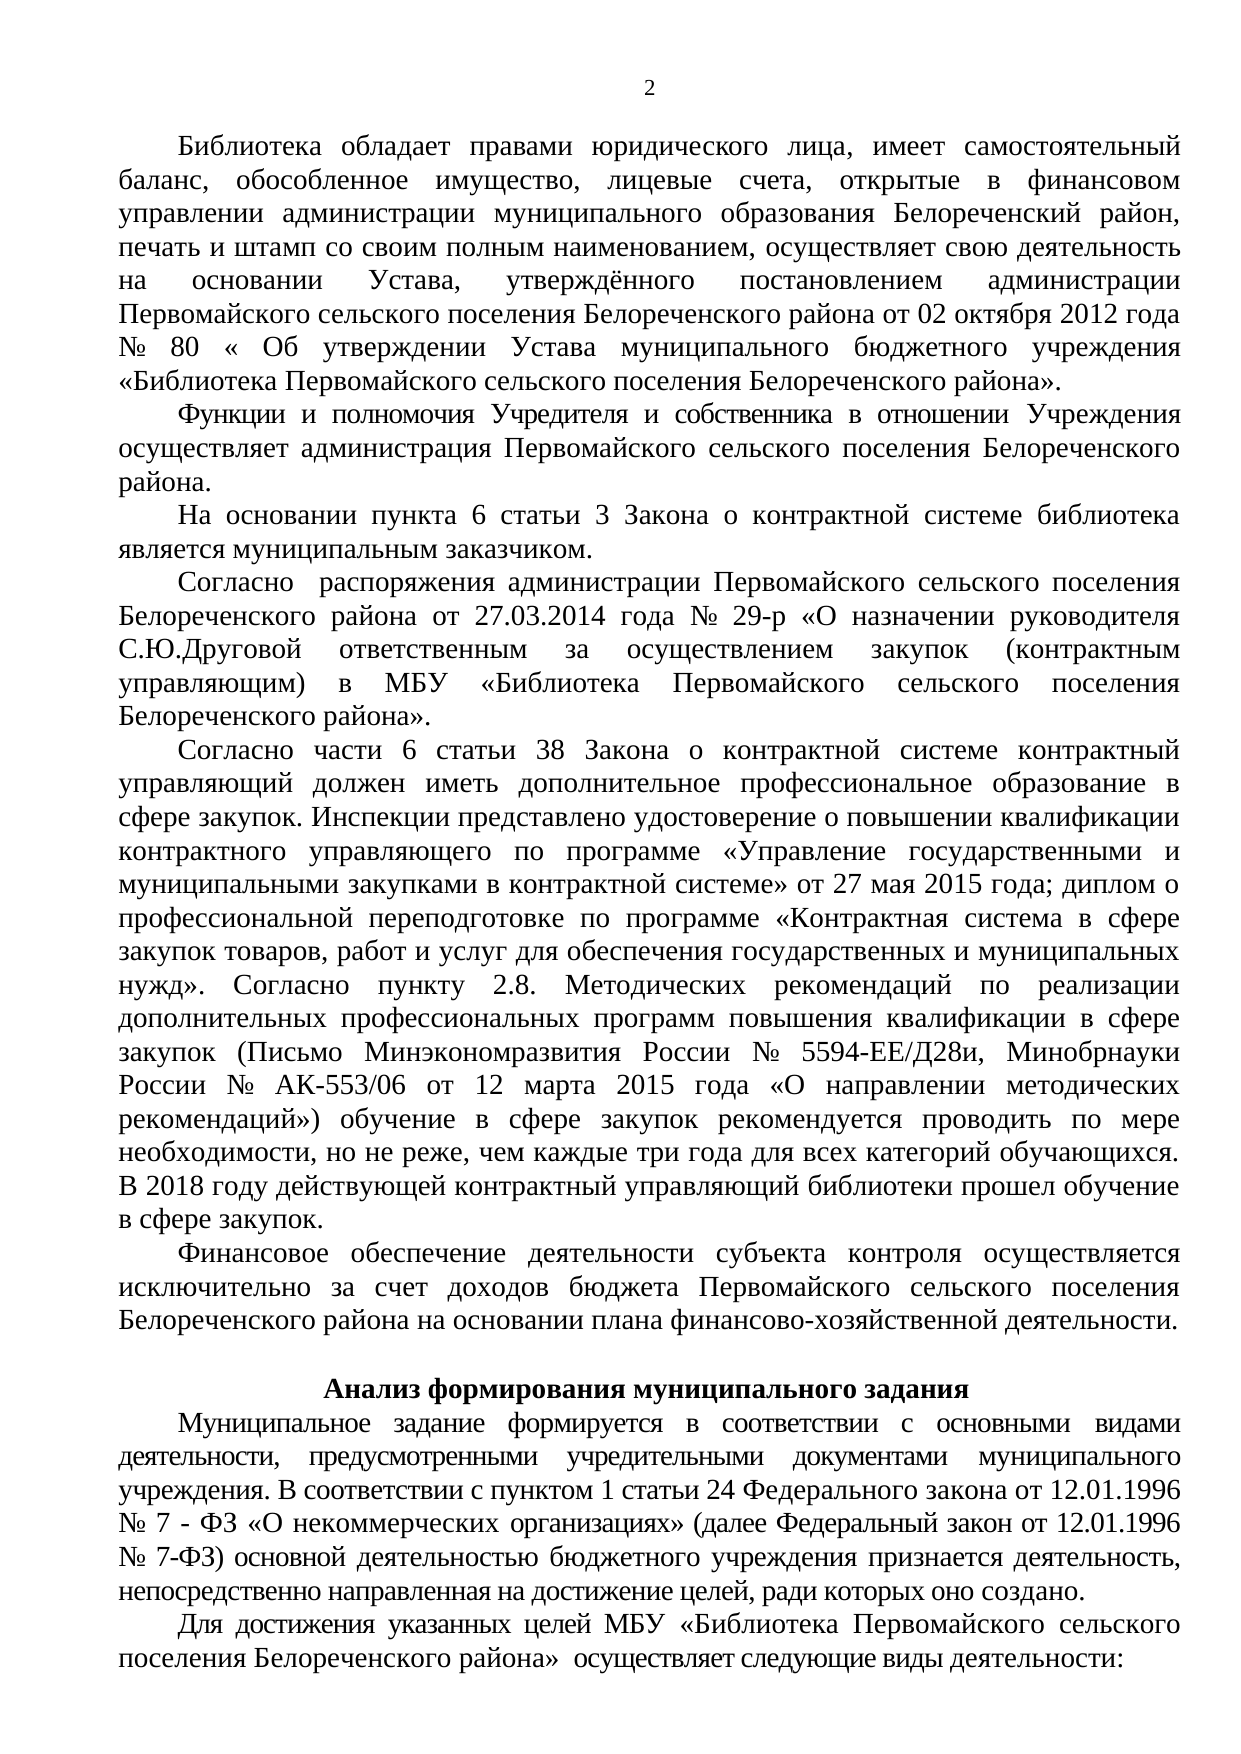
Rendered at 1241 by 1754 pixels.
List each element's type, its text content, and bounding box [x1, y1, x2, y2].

text Согласно распоряжения администрации Первомайского сельского поселения Белореченского района от 27.03.2014 года № 29-р «О назначении руководителя С.Ю.Друговой ответственным за осуществлением закупок (контрактным управляющим) в МБУ «Библиотека Первомайского сельского поселения Белореченского района». [118, 564, 1181, 732]
text На основании пункта 6 статьи 3 Закона о контрактной системе библиотека является муниципальным заказчиком. [118, 497, 1181, 564]
text Финансовое обеспечение деятельности субъекта контроля осуществляется исключительно за счет доходов бюджета Первомайского сельского поселения Белореченского района на основании плана финансово-хозяйственной деятельности. [118, 1235, 1181, 1336]
text Для достижения указанных целей МБУ «Библиотека Первомайского сельского поселения Белореченского района» осуществляет следующие виды деятельности: [118, 1606, 1181, 1673]
text Функции и полномочия Учредителя и собственника в отношении Учреждения осуществляет администрация Первомайского сельского поселения Белореченского района. [118, 397, 1181, 497]
text Муниципальное задание формируется в соответствии с основными видами деятельности, предусмотренными учредительными документами муниципального учреждения. В соответствии с пунктом 1 статьи 24 Федерального закона от 12.01.1996 № 7 - ФЗ «О некоммерческих организациях» (далее Федеральный закон от 12.01.1996 № 7-ФЗ) основной деятельностью бюджетного учреждения признается деятельность, непосредственно направленная на достижение целей, ради которых оно создано. [118, 1405, 1181, 1606]
text Библиотека обладает правами юридического лица, имеет самостоятельный баланс, обособленное имущество, лицевые счета, открытые в финансовом управлении администрации муниципального образования Белореченский район, печать и штамп со своим полным наименованием, осуществляет свою деятельность на основании Устава, утверждённого постановлением администрации Первомайского сельского поселения Белореченского района от 02 октября 2012 года № 80 « Об утверждении Устава муниципального бюджетного учреждения «Библиотека Первомайского сельского поселения Белореченского района». [118, 128, 1181, 397]
text Анализ формирования муниципального задания [118, 1371, 1181, 1405]
text Согласно части 6 статьи 38 Закона о контрактной системе контрактный управляющий должен иметь дополнительное профессиональное образование в сфере закупок. Инспекции представлено удостоверение о повышении квалификации контрактного управляющего по программе «Управление государственными и муниципальными закупками в контрактной системе» от 27 мая 2015 года; диплом о профессиональной переподготовке по программе «Контрактная система в сфере закупок товаров, работ и услуг для обеспечения государственных и муниципальных нужд». Согласно пункту 2.8. Методических рекомендаций по реализации дополнительных профессиональных программ повышения квалификации в сфере закупок (Письмо Минэкономразвития России № 5594-ЕЕ/Д28и, Минобрнауки России № АК-553/06 от 12 марта 2015 года «О направлении методических рекомендаций») обучение в сфере закупок рекомендуется проводить по мере необходимости, но не реже, чем каждые три года для всех категорий обучающихся. В 2018 году действующей контрактный управляющий библиотеки прошел обучение в сфере закупок. [118, 732, 1181, 1235]
